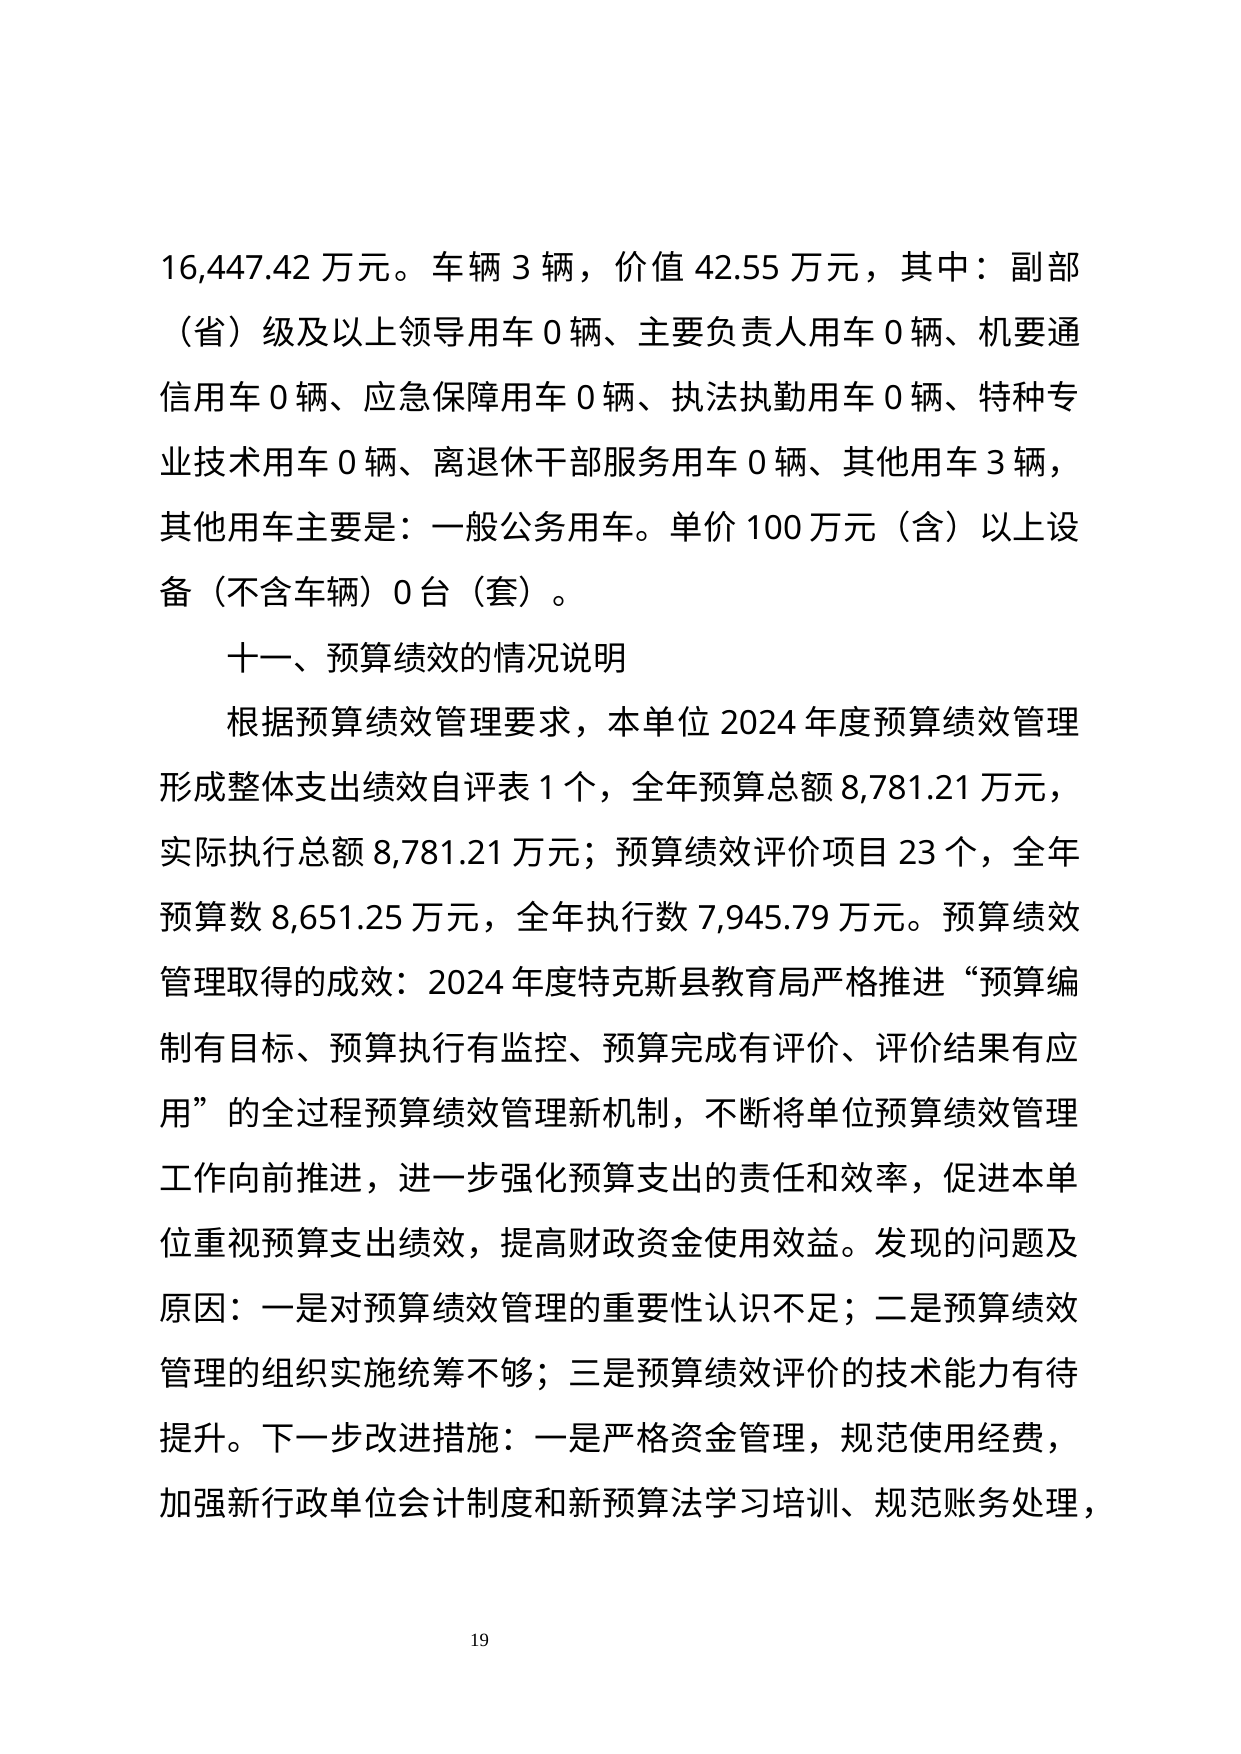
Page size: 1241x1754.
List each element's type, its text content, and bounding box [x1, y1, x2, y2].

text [159, 688, 1081, 1533]
text 十一、预算绩效的情况说明 [159, 623, 1081, 688]
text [159, 233, 1081, 623]
